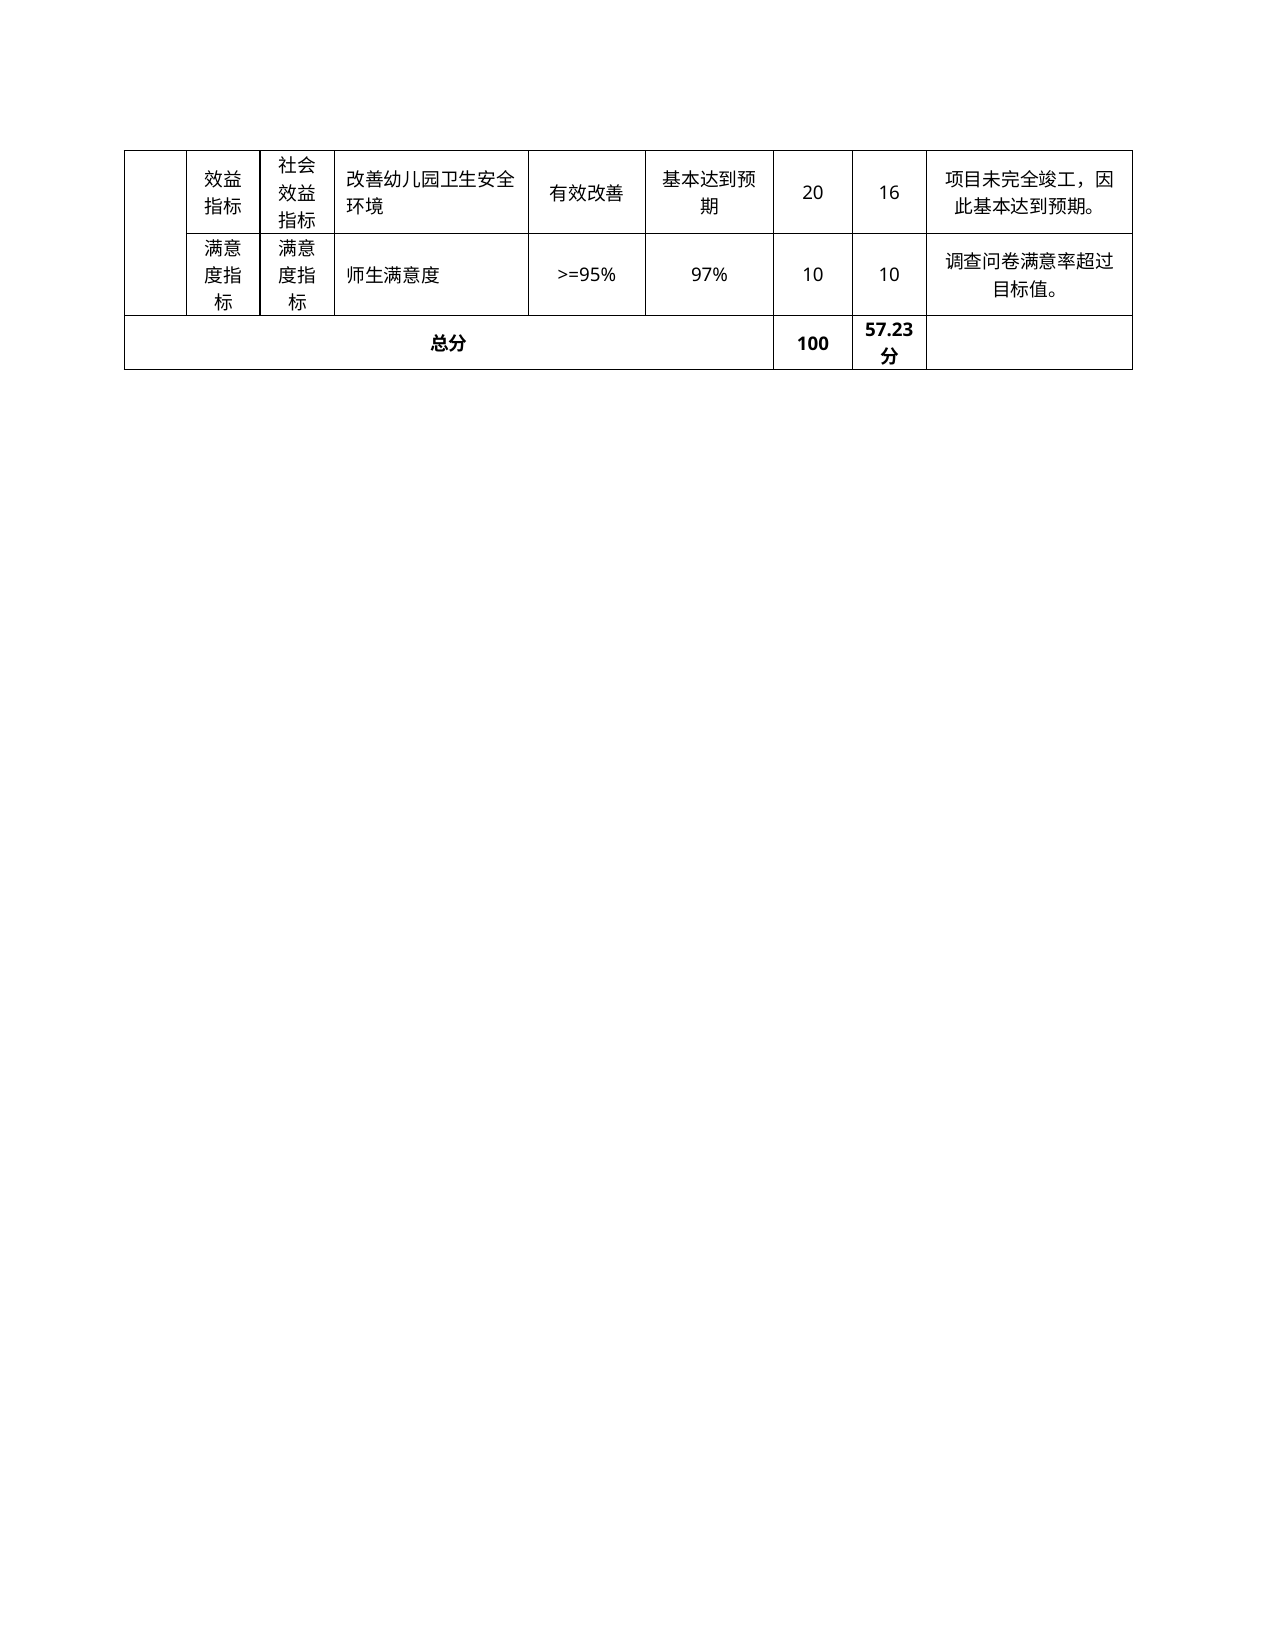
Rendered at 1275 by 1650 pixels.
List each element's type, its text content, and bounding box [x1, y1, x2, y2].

table_cell 有效改善 [529, 151, 645, 233]
table_cell 20 [774, 151, 852, 233]
table_cell 10 [774, 234, 852, 315]
table_cell 满意度指标 [187, 234, 259, 315]
table_cell 57.23分 [853, 316, 926, 369]
table_cell 97% [646, 234, 773, 315]
table_cell 社会效益指标 [261, 151, 334, 233]
table_cell [927, 316, 1132, 369]
table_cell 基本达到预期 [646, 151, 773, 233]
table_cell >=95% [529, 234, 645, 315]
table_cell 项目未完全竣工，因此基本达到预期。 [927, 151, 1132, 233]
table_cell 100 [774, 316, 852, 369]
table_cell 16 [853, 151, 926, 233]
table_cell 调查问卷满意率超过目标值。 [927, 234, 1132, 315]
table_cell 师生满意度 [335, 234, 528, 315]
table_cell 总分 [125, 316, 773, 369]
table_cell 效益指标 [187, 151, 259, 233]
table_cell 满意度指标 [261, 234, 334, 315]
table_cell 10 [853, 234, 926, 315]
table_cell 改善幼儿园卫生安全环境 [335, 151, 528, 233]
